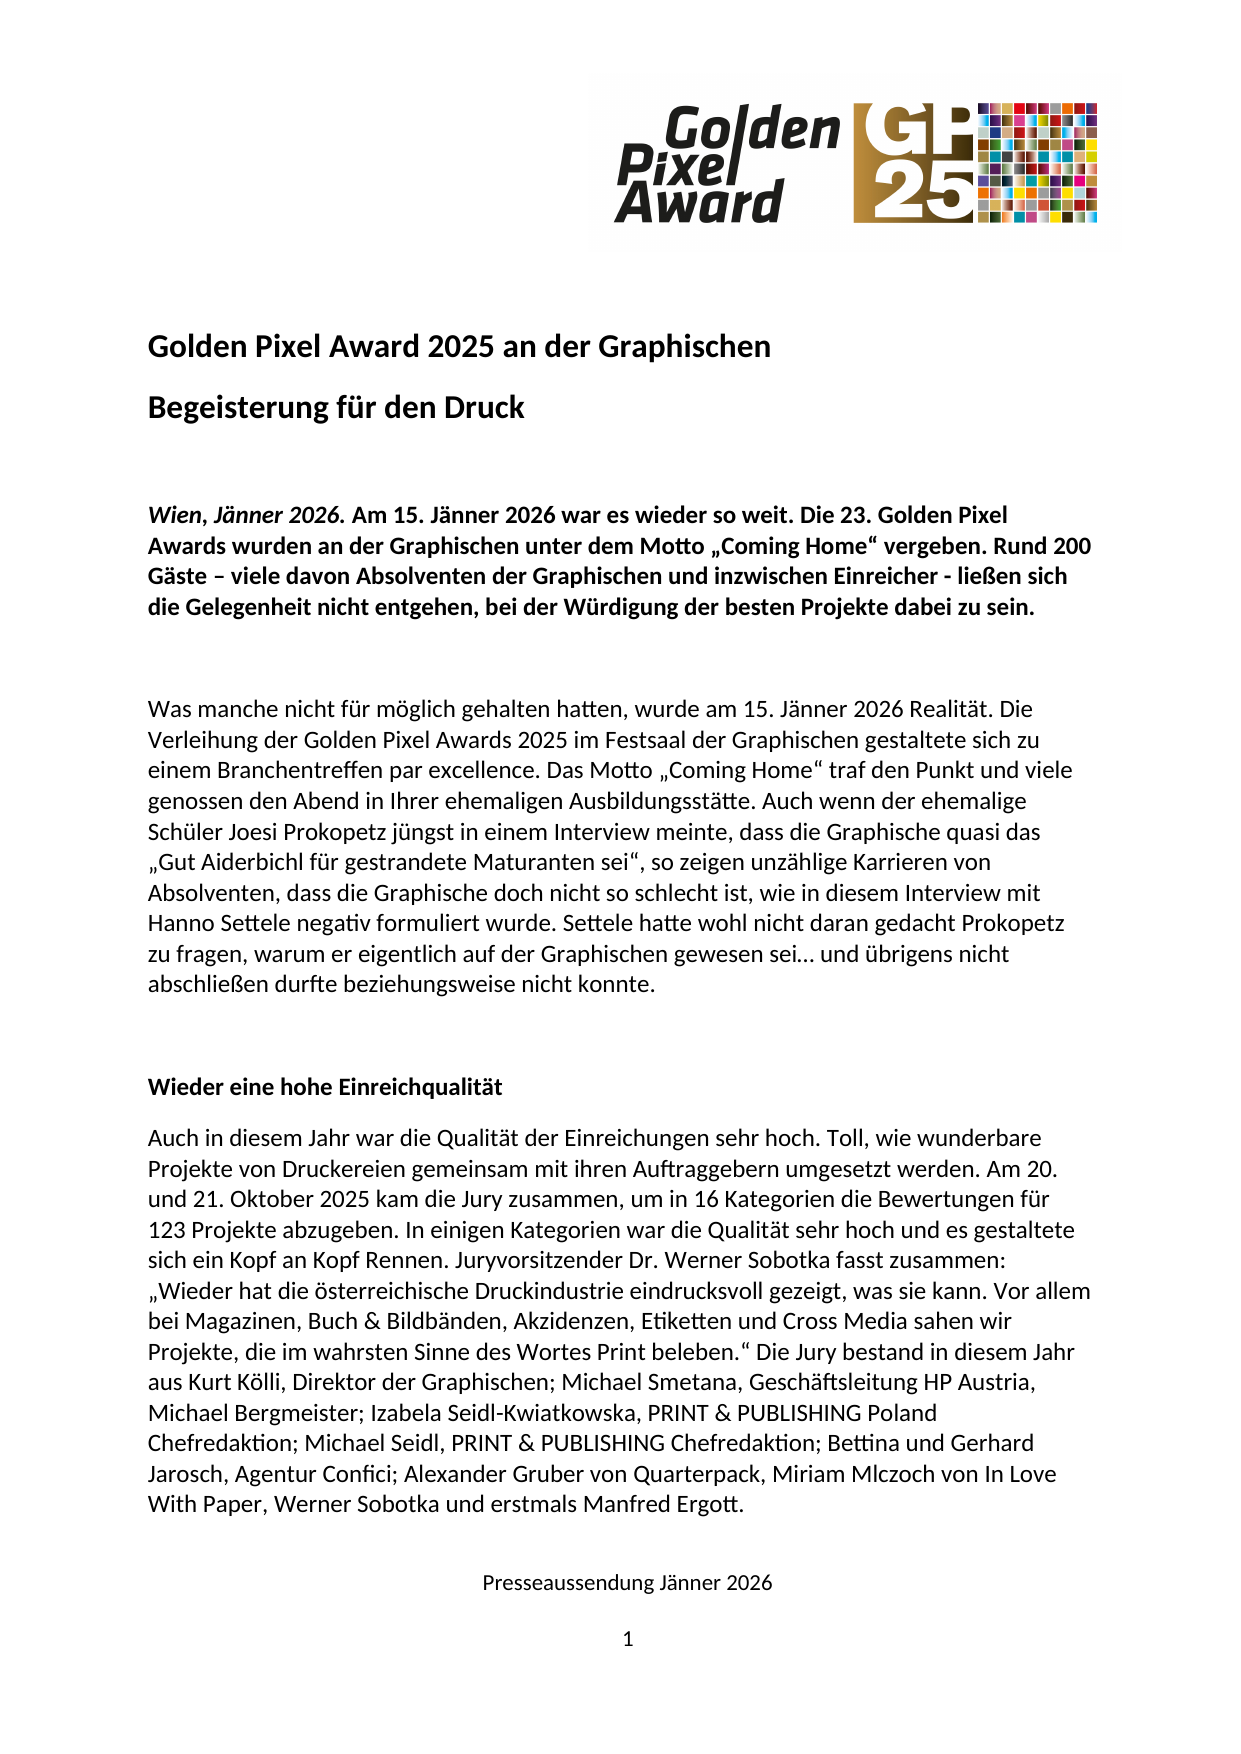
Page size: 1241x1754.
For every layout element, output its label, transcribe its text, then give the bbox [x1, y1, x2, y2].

text Wieder eine hohe Einreichqualität [148, 1071, 1093, 1102]
text Begeisterung für den Druck [148, 386, 1093, 427]
text Wien, Jänner 2026. Am 15. Jänner 2026 war es wieder so weit. Die 23. Golden Pixel Awards wurden an der Graphischen unter dem Motto „Coming Home“ vergeben. Rund 200 Gäste – viele davon Absolventen der Graphischen und inzwischen Einreicher - ließen sich die Gelegenheit nicht entgehen, bei der Würdigung der besten Projekte dabei zu sein. [148, 499, 1093, 621]
picture [588, 73, 1123, 252]
text Auch in diesem Jahr war die Qualität der Einreichungen sehr hoch. Toll, wie wunderbare Projekte von Druckereien gemeinsam mit ihren Auftraggebern umgesetzt werden. Am 20. und 21. Oktober 2025 kam die Jury zusammen, um in 16 Kategorien die Bewertungen für 123 Projekte abzugeben. In einigen Kategorien war die Qualität sehr hoch und es gestaltete sich ein Kopf an Kopf Rennen. Juryvorsitzender Dr. Werner Sobotka fasst zusammen: „Wieder hat die österreichische Druckindustrie eindrucksvoll gezeigt, was sie kann. Vor allem bei Magazinen, Buch & Bildbänden, Akzidenzen, Etiketten und Cross Media sahen wir Projekte, die im wahrsten Sinne des Wortes Print beleben.“ Die Jury bestand in diesem Jahr aus Kurt Kölli, Direktor der Graphischen; Michael Smetana, Geschäftsleitung HP Austria, Michael Bergmeister; Izabela Seidl-Kwiatkowska, PRINT & PUBLISHING Poland Chefredaktion; Michael Seidl, PRINT & PUBLISHING Chefredaktion; Bettina und Gerhard Jarosch, Agentur Confici; Alexander Gruber von Quarterpack, Miriam Mlczoch von In Love With Paper, Werner Sobotka und erstmals Manfred Ergott. [148, 1122, 1093, 1519]
text Golden Pixel Award 2025 an der Graphischen [148, 325, 1093, 366]
text Was manche nicht für möglich gehalten hatten, wurde am 15. Jänner 2026 Realität. Die Verleihung der Golden Pixel Awards 2025 im Festsaal der Graphischen gestaltete sich zu einem Branchentreffen par excellence. Das Motto „Coming Home“ traf den Punkt und viele genossen den Abend in Ihrer ehemaligen Ausbildungsstätte. Auch wenn der ehemalige Schüler Joesi Prokopetz jüngst in einem Interview meinte, dass die Graphische quasi das „Gut Aiderbichl für gestrandete Maturanten sei“, so zeigen unzählige Karrieren von Absolventen, dass die Graphische doch nicht so schlecht ist, wie in diesem Interview mit Hanno Settele negativ formuliert wurde. Settele hatte wohl nicht daran gedacht Prokopetz zu fragen, warum er eigentlich auf der Graphischen gewesen sei… und übrigens nicht abschließen durfte beziehungsweise nicht konnte. [148, 694, 1093, 999]
